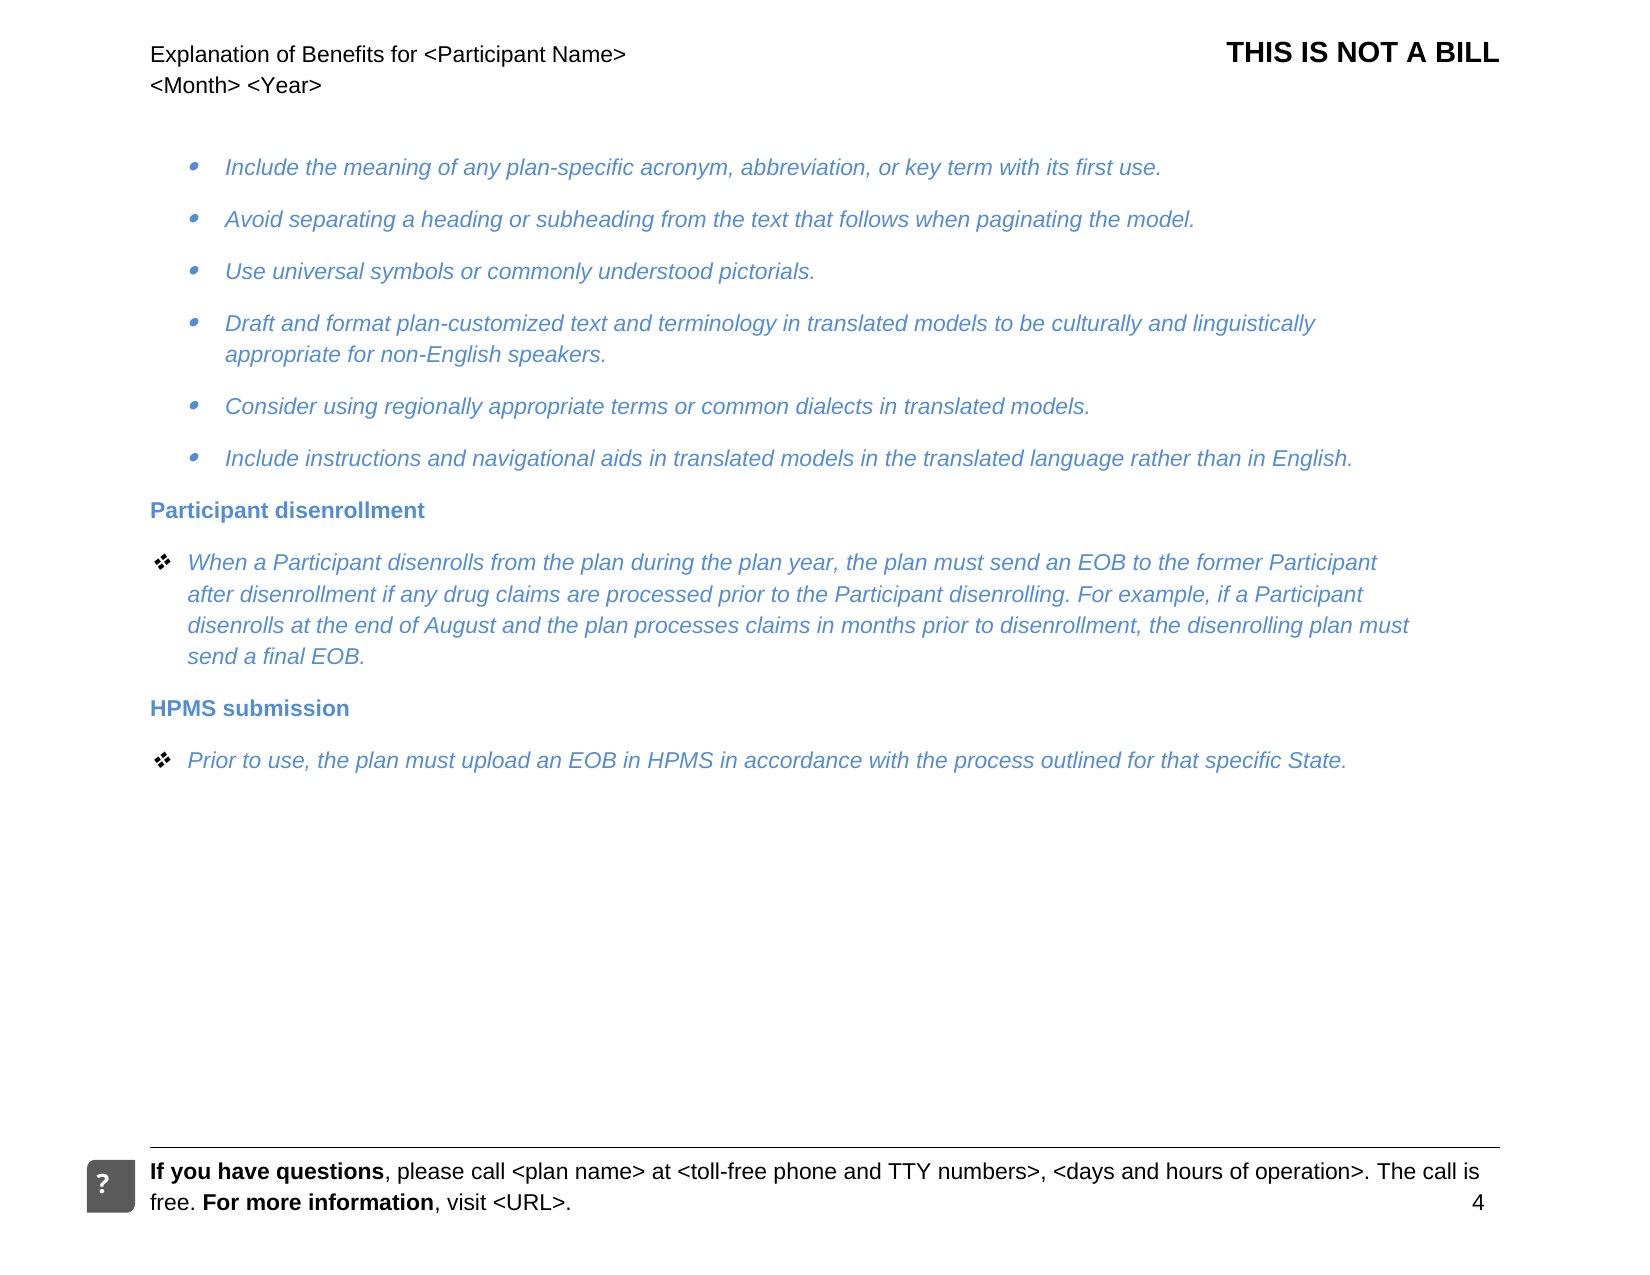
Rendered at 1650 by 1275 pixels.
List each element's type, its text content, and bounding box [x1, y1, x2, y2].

list Include the meaning of any plan-specific acronym, abbreviation, or key term with its first use. [187, 150, 1425, 181]
list Consider using regionally appropriate terms or common dialects in translated models. [187, 389, 1425, 421]
list Avoid separating a heading or subheading from the text that follows when paginating the model. [187, 202, 1425, 233]
list When a Participant disenrolls from the plan during the plan year, the plan must send an EOB to the former Participant after disenrollment if any drug claims are processed prior to the Participant disenrolling. For example, if a Participant disenrolls at the end of August and the plan processes claims in months prior to disenrollment, the disenrolling plan must send a final EOB. [150, 546, 1425, 671]
list Draft and format plan-customized text and terminology in translated models to be culturally and linguistically appropriate for non-English speakers. [187, 306, 1425, 369]
text Participant disenrollment [150, 494, 1500, 525]
text HPMS submission [150, 692, 1500, 723]
list Include instructions and navigational aids in translated models in the translated language rather than in English. [187, 442, 1425, 473]
list Prior to use, the plan must upload an EOB in HPMS in accordance with the process outlined for that specific State. [150, 744, 1425, 775]
list Use universal symbols or commonly understood pictorials. [187, 254, 1425, 285]
